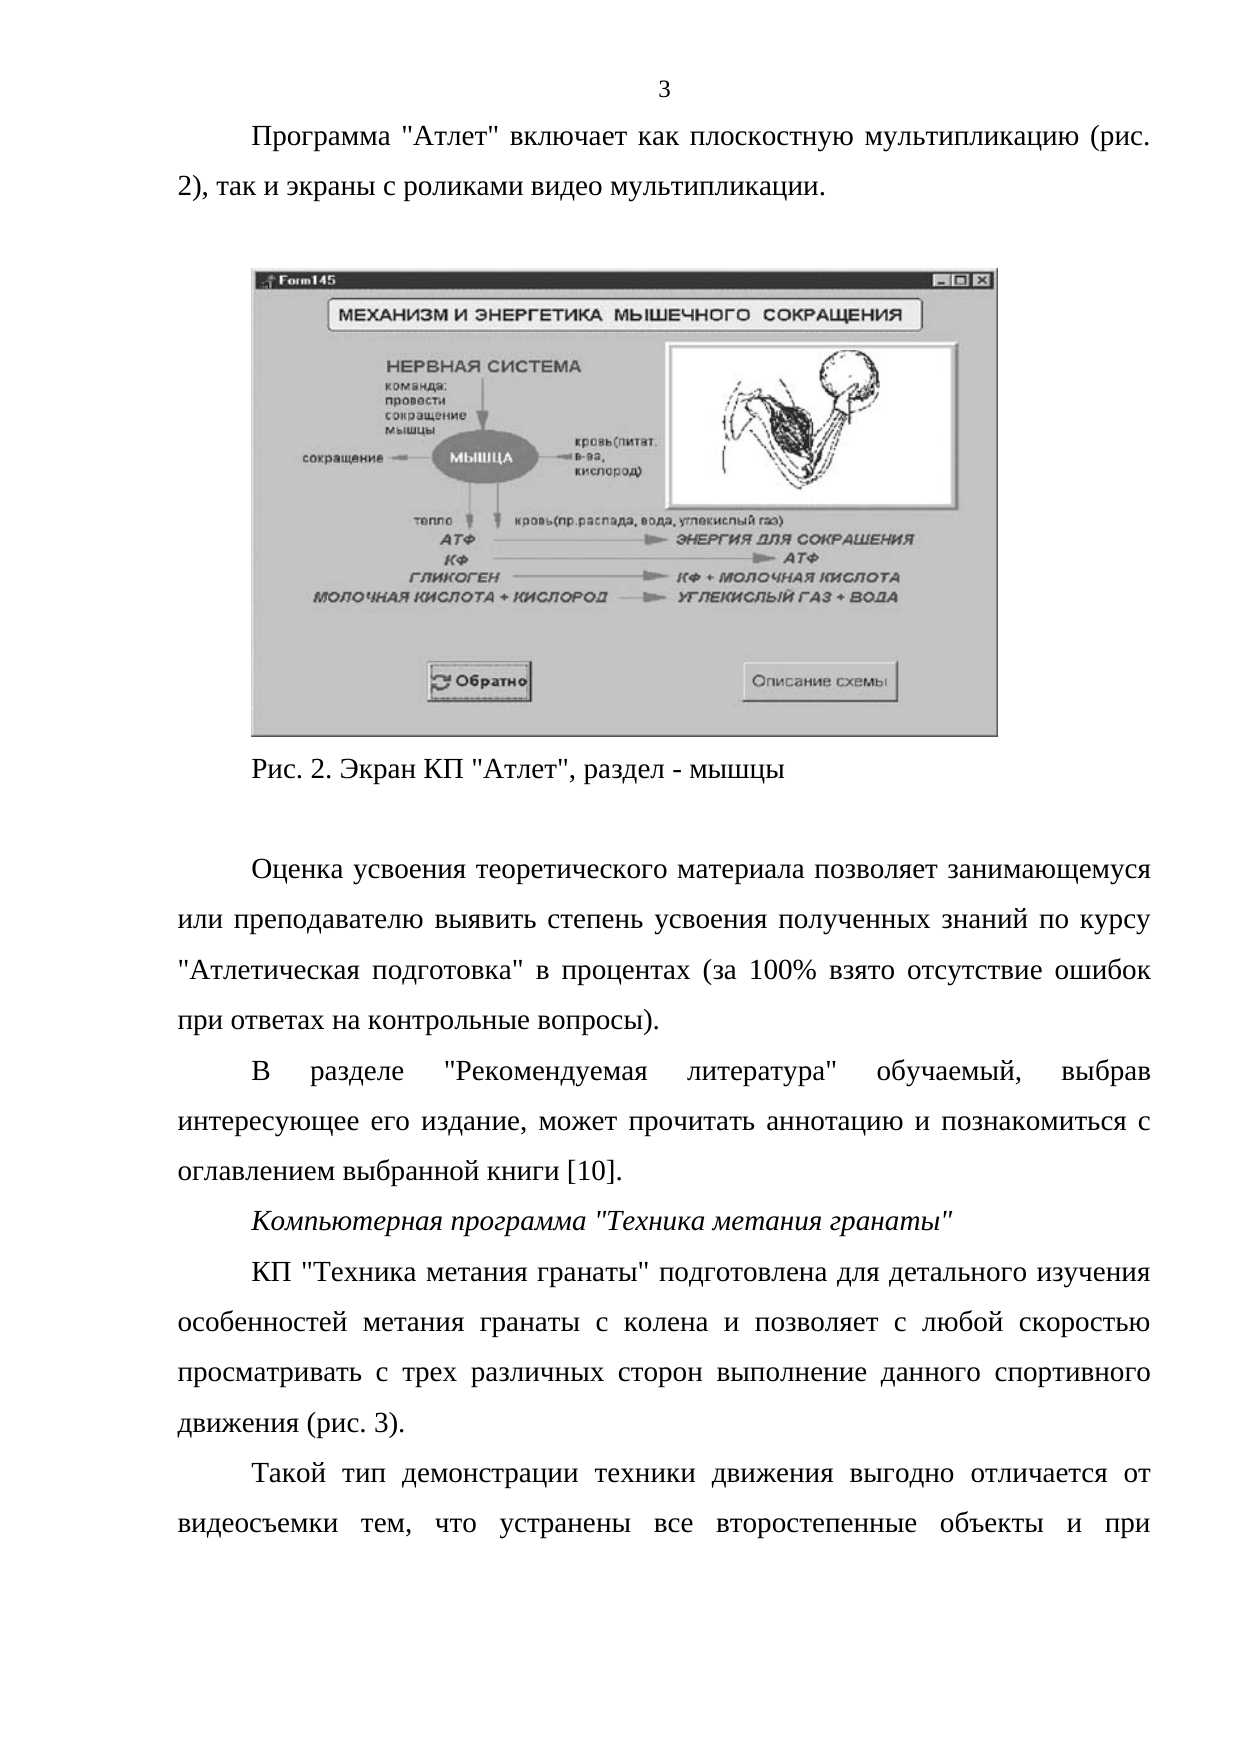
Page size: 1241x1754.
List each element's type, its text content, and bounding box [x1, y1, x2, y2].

picture [251, 268, 998, 737]
text В разделе "Рекомендуемая литература" обучаемый, выбрав интересующее его издание, может прочитать аннотацию и познакомиться с оглавлением выбранной книги [10]. [177, 1053, 1152, 1187]
text Оценка усвоения теоретического материала позволяет занимающемуся или преподавателю выявить степень усвоения полученных знаний по курсу "Атлетическая подготовка" в процентах (за 100% взято отсутствие ошибок при ответах на контрольные вопросы). [177, 851, 1152, 1036]
text Рис. 2. Экран КП "Атлет", раздел - мышцы [177, 751, 1152, 784]
text КП "Техника метания гранаты" подготовлена для детального изучения особенностей метания гранаты с колена и позволяет с любой скоростью просматривать с трех различных сторон выполнение данного спортивного движения (рис. 3). [177, 1254, 1152, 1438]
text Программа "Атлет" включает как плоскостную мультипликацию (рис. 2), так и экраны с роликами видео мультипликации. [177, 118, 1152, 202]
subtitle Компьютерная программа "Техника метания гранаты" [177, 1203, 1152, 1237]
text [177, 1455, 1152, 1539]
